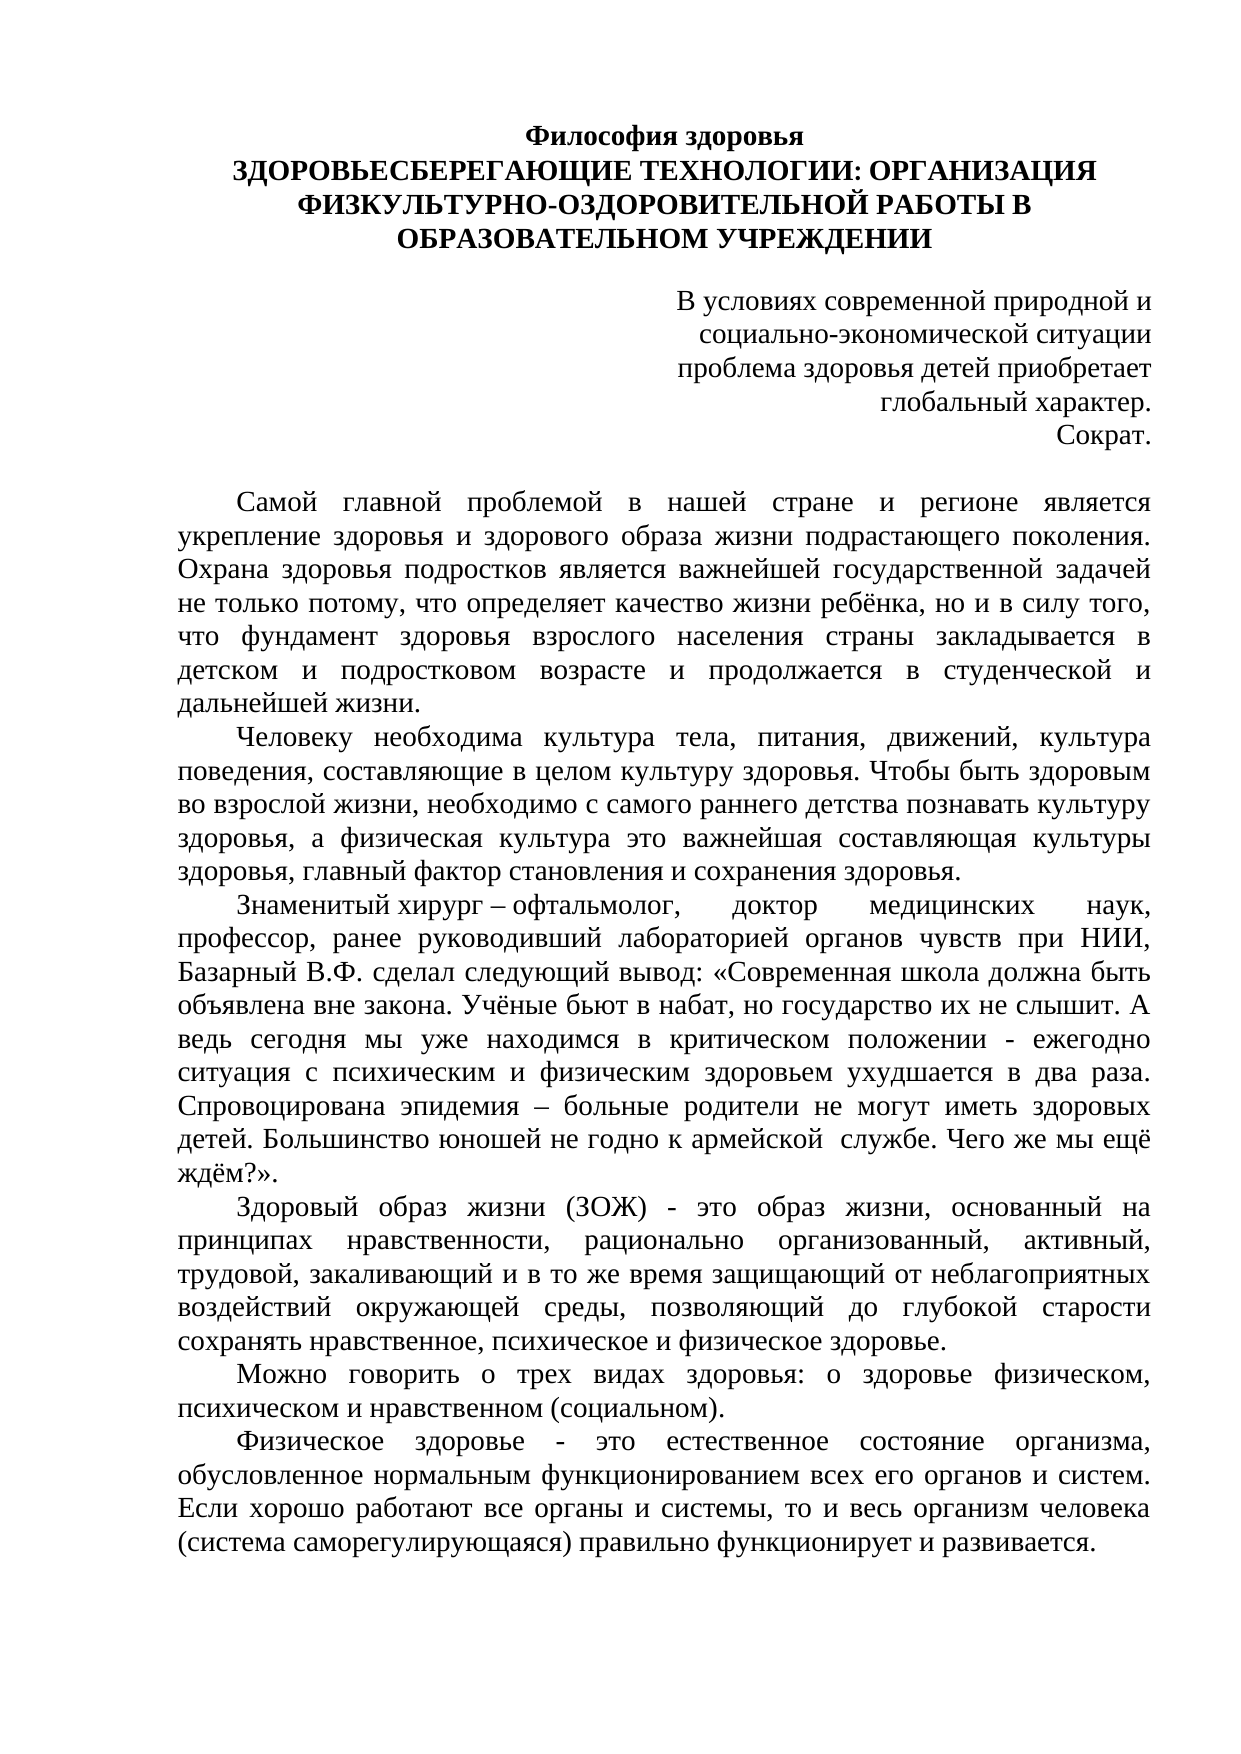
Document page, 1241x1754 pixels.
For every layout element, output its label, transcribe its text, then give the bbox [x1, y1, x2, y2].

text В условиях современной природной и [177, 283, 1152, 317]
text Знаменитый хирург – офтальмолог, доктор медицинских наук, профессор, ранее руководивший лабораторией органов чувств при НИИ, Базарный В.Ф. сделал следующий вывод: «Современная школа должна быть объявлена вне закона. Учёные бьют в набат, но государство их не слышит. А ведь сегодня мы уже находимся в критическом положении - ежегодно ситуация с психическим и физическим здоровьем ухудшается в два раза. Спровоцирована эпидемия – больные родители не могут иметь здоровых детей. Большинство юношей не годно к армейской службе. Чего же мы ещё ждём?». [177, 887, 1152, 1189]
text проблема здоровья детей приобретает [177, 350, 1152, 384]
text глобальный характер. [177, 384, 1152, 417]
text Философия здоровья [177, 118, 1152, 152]
text Сократ. [177, 417, 1152, 451]
text Физическое здоровье - это естественное состояние организма, обусловленное нормальным функционированием всех его органов и систем. Если хорошо работают все органы и системы, то и весь организм человека (система саморегулирующаяся) правильно функционирует и развивается. [177, 1423, 1152, 1558]
text Можно говорить о трех видах здоровья: о здоровье физическом, психическом и нравственном (социальном). [177, 1356, 1152, 1423]
text социально-экономической ситуации [177, 317, 1152, 350]
text Самой главной проблемой в нашей стране и регионе является укрепление здоровья и здорового образа жизни подрастающего поколения. Охрана здоровья подростков является важнейшей государственной задачей не только потому, что определяет качество жизни ребёнка, но и в силу того, что фундамент здоровья взрослого населения страны закладывается в детском и подростковом возрасте и продолжается в студенческой и дальнейшей жизни. [177, 484, 1152, 719]
text Человеку необходима культура тела, питания, движений, культура поведения, составляющие в целом культуру здоровья. Чтобы быть здоровым во взрослой жизни, необходимо с самого раннего детства познавать культуру здоровья, а физическая культура это важнейшая составляющая культуры здоровья, главный фактор становления и сохранения здоровья. [177, 719, 1152, 887]
text Здоровый образ жизни (ЗОЖ) - это образ жизни, основанный на принципах нравственности, рационально организованный, активный, трудовой, закаливающий и в то же время защищающий от неблагоприятных воздействий окружающей среды, позволяющий до глубокой старости сохранять нравственное, психическое и физическое здоровье. [177, 1189, 1152, 1356]
text ЗДОРОВЬЕСБЕРЕГАЮЩИЕ ТЕХНОЛОГИИ: ОРГАНИЗАЦИЯ ФИЗКУЛЬТУРНО-ОЗДОРОВИТЕЛЬНОЙ РАБОТЫ В ОБРАЗОВАТЕЛЬНОМ УЧРЕЖДЕНИИ [177, 152, 1152, 254]
